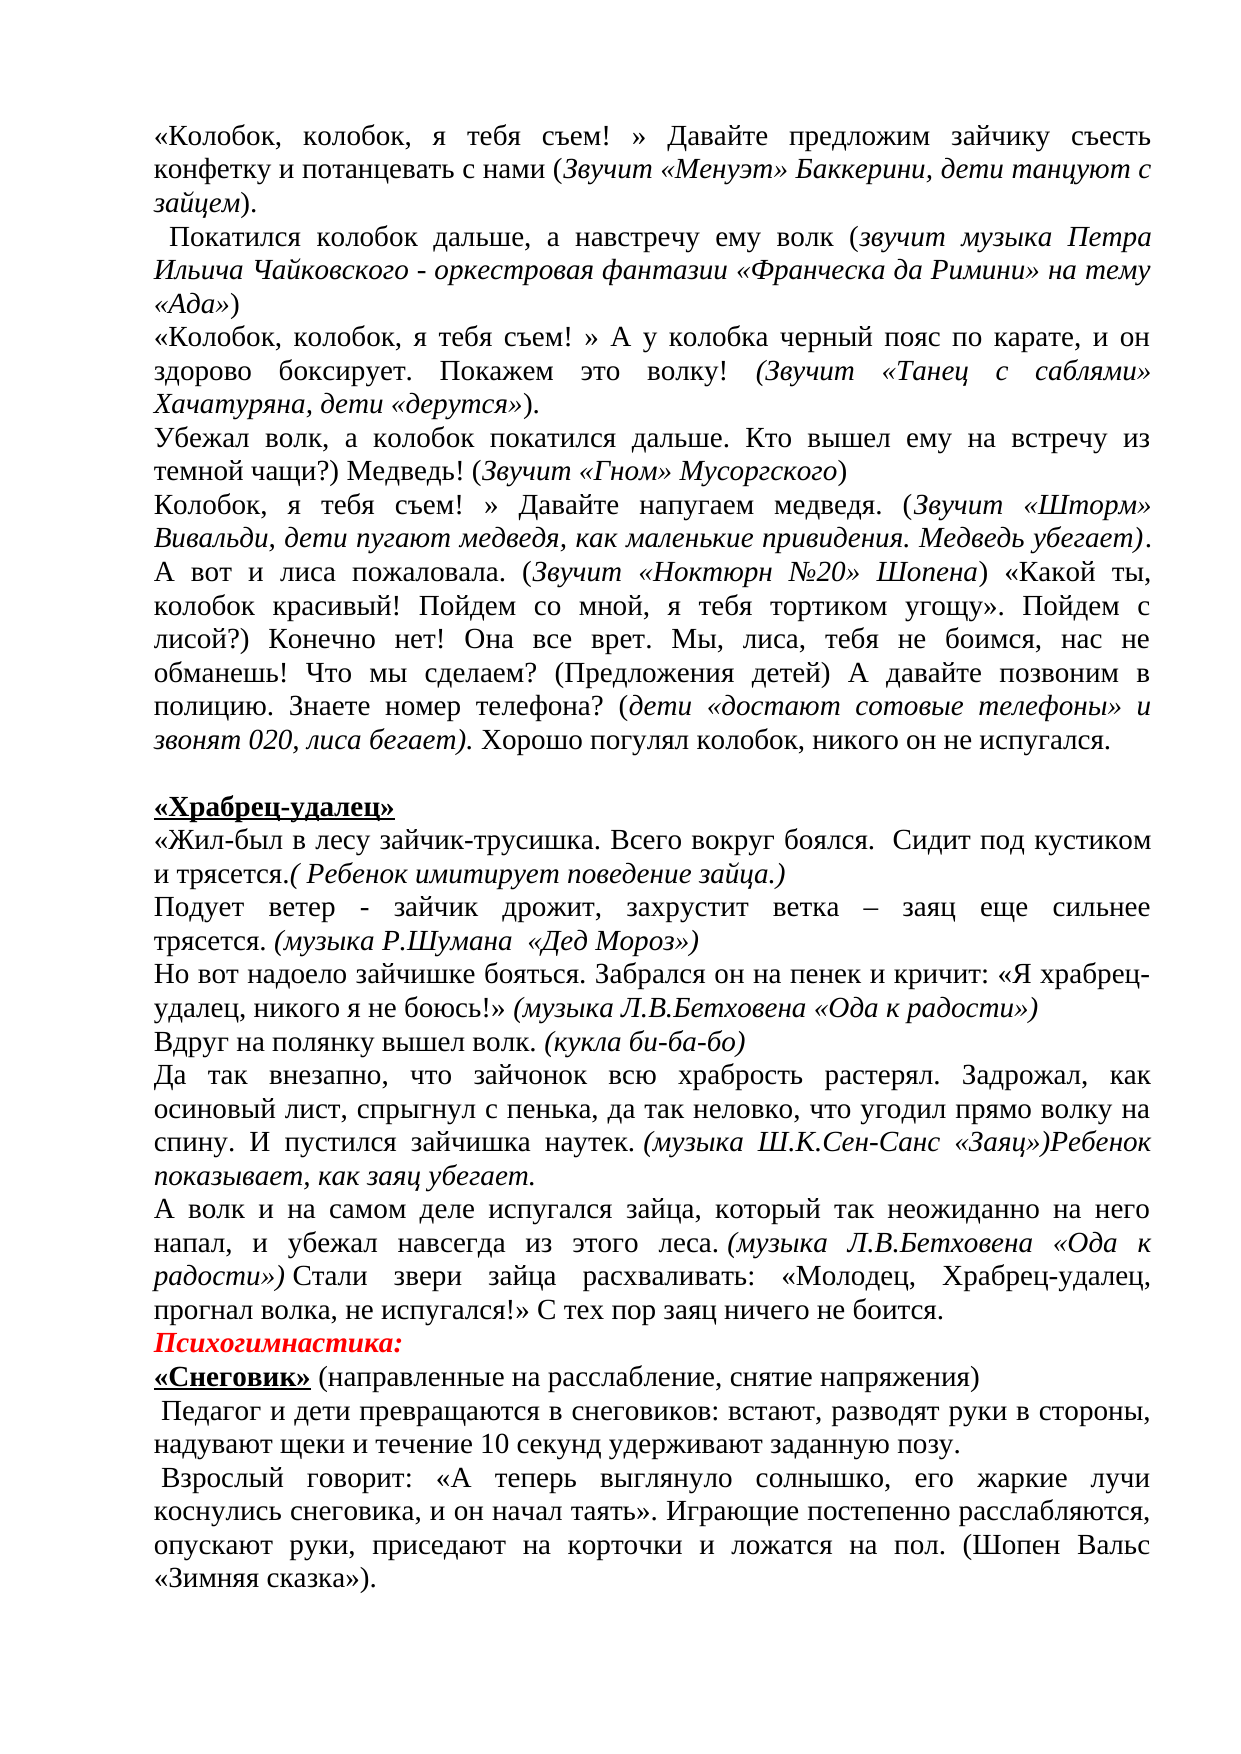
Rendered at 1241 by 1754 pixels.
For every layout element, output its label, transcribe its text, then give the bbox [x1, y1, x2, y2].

text Покатился колобок дальше, а навстречу ему волк (звучит музыка Петра Ильича Чайковского - оркестровая фантазии «Франческа да Римини» на тему «Ада») [153, 219, 1152, 319]
text Взрослый говорит: «А теперь выглянуло солнышко, его жаркие лучи коснулись снеговика, и он начал таять». Играющие постепенно расслабляются, опускают руки, приседают на корточки и ложатся на пол. (Шопен Вальс «Зимняя сказка»). [153, 1460, 1152, 1594]
text Педагог и дети превращаются в снеговиков: встают, разводят руки в стороны, надувают щеки и течение 10 секунд удерживают заданную позу. [153, 1393, 1152, 1460]
text «Снеговик» (направленные на расслабление, снятие напряжения) [153, 1359, 1152, 1393]
text Да так внезапно, что зайчонок всю храбрость растерял. Задрожал, как осиновый лист, спрыгнул с пенька, да так неловко, что угодил прямо волку на спину. И пустился зайчишка наутек. (музыка Ш.К.Сен-Санс «Заяц»)Ребенок показывает, как заяц убегает. [153, 1057, 1152, 1191]
text А волк и на самом деле испугался зайца, который так неожиданно на него напал, и убежал навсегда из этого леса. (музыка Л.В.Бетховена «Ода к радости») Стали звери зайца расхваливать: «Молодец, Храбрец-удалец, прогнал волка, не испугался!» С тех пор заяц ничего не боится. [153, 1191, 1152, 1326]
text «Колобок, колобок, я тебя съем! » А у колобка черный пояс по карате, и он здорово боксирует. Покажем это волку! (Звучит «Танец с саблями» Хачатуряна, дети «дерутся»). [153, 319, 1152, 420]
text «Жил-был в лесу зайчик-трусишка. Всего вокруг боялся. Сидит под кустиком и трясется.( Ребенок имитирует поведение зайца.) [153, 822, 1152, 889]
text Психогимнастика: [153, 1326, 1152, 1359]
text Вдруг на полянку вышел волк. (кукла би-ба-бо) [153, 1024, 1152, 1057]
text Убежал волк, а колобок покатился дальше. Кто вышел ему на встречу из темной чащи?) Медведь! (Звучит «Гном» Мусоргского) [153, 420, 1152, 487]
text Колобок, я тебя съем! » Давайте напугаем медведя. (Звучит «Шторм» Вивальди, дети пугают медведя, как маленькие привидения. Медведь убегает). А вот и лиса пожаловала. (Звучит «Ноктюрн №20» Шопена) «Какой ты, колобок красивый! Пойдем со мной, я тебя тортиком угощу». Пойдем с лисой?) Конечно нет! Она все врет. Мы, лиса, тебя не боимся, нас не обманешь! Что мы сделаем? (Предложения детей) А давайте позвоним в полицию. Знаете номер телефона? (дети «достают сотовые телефоны» и звонят 020, лиса бегает). Хорошо погулял колобок, никого он не испугался. [153, 487, 1152, 755]
text «Колобок, колобок, я тебя съем! » Давайте предложим зайчику съесть конфетку и потанцевать с нами (Звучит «Менуэт» Баккерини, дети танцуют с зайцем). [153, 118, 1152, 219]
text «Храбрец-удалец» [153, 789, 1152, 822]
text Подует ветер - зайчик дрожит, захрустит ветка – заяц еще сильнее трясется. (музыка Р.Шумана «Дед Мороз») [153, 889, 1152, 957]
text Но вот надоело зайчишке бояться. Забрался он на пенек и кричит: «Я храбрец-удалец, никого я не боюсь!» (музыка Л.В.Бетховена «Ода к радости») [153, 957, 1152, 1024]
